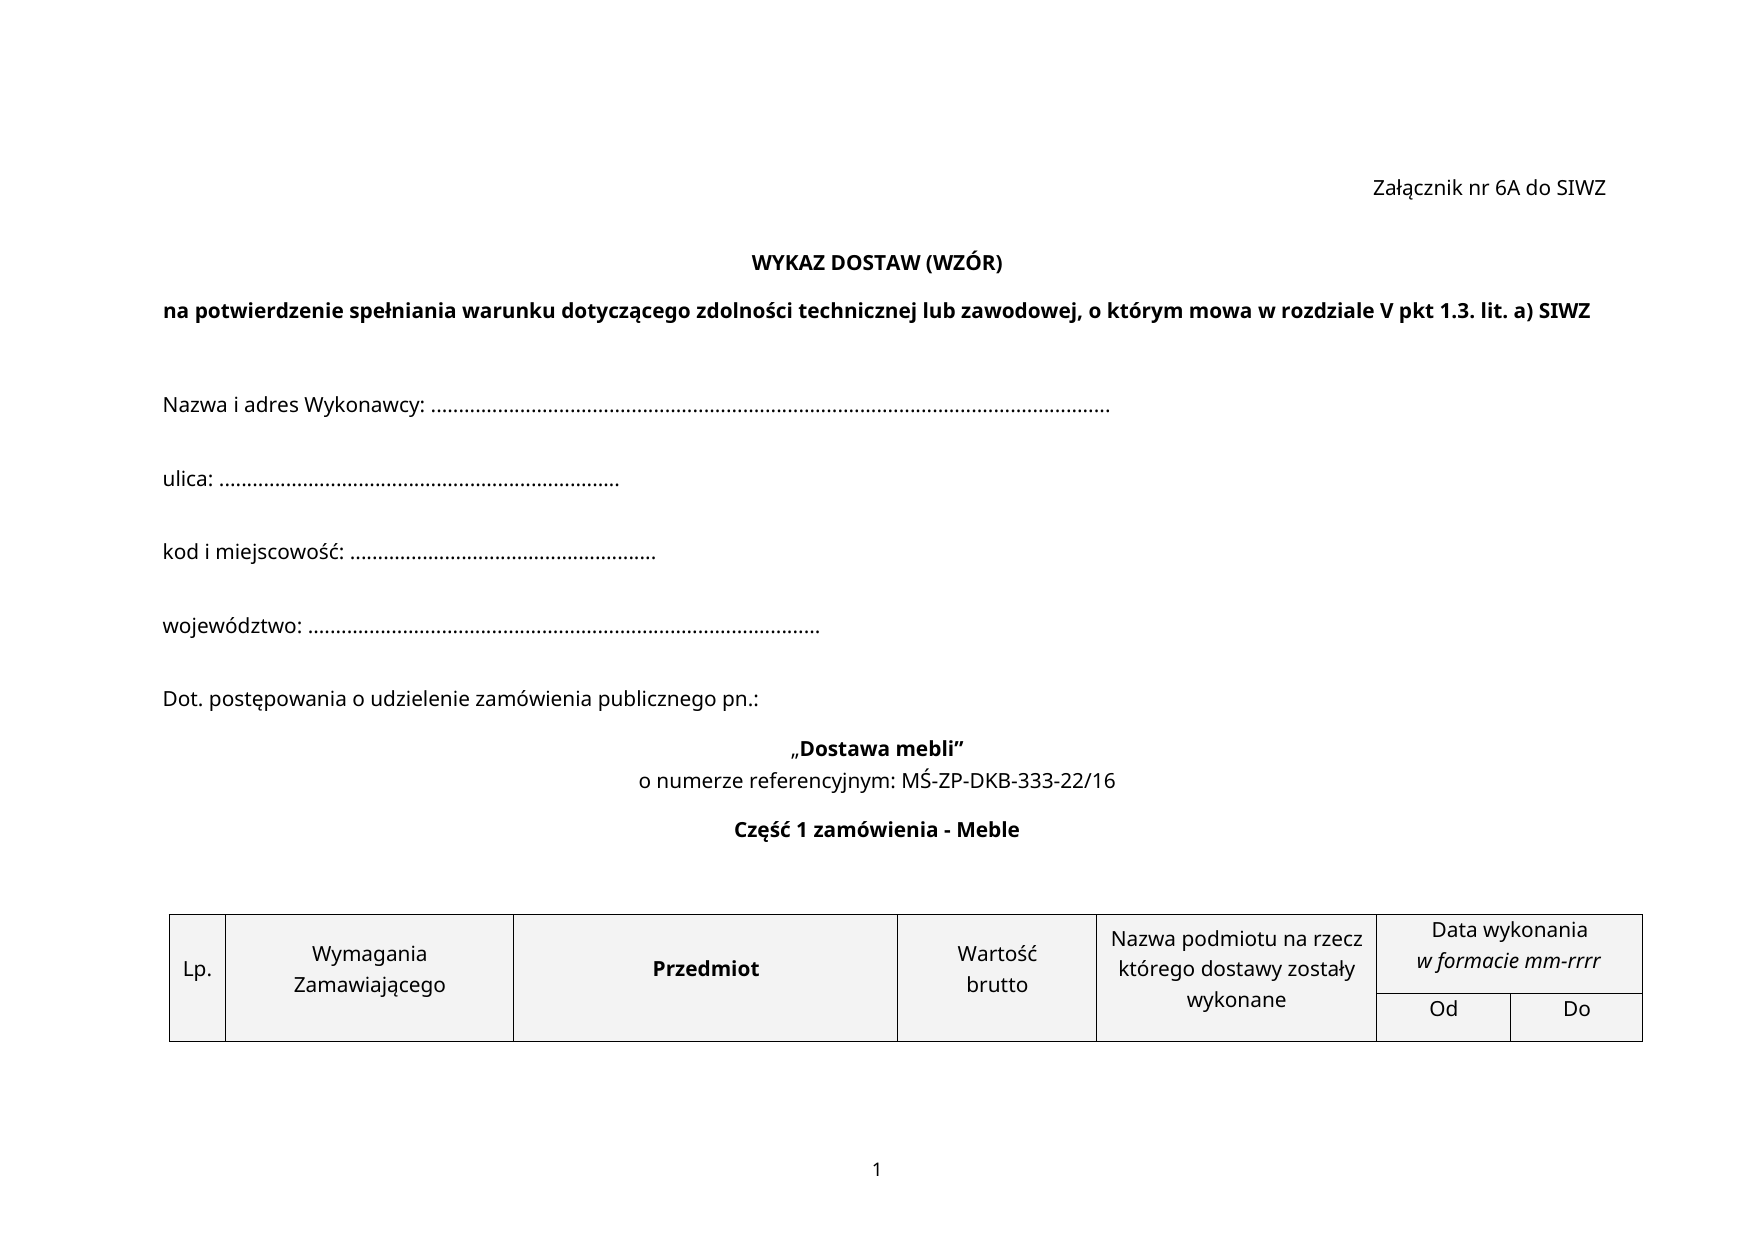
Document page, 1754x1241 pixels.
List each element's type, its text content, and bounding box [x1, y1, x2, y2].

text województwo: ............................................................................................ [162, 611, 1516, 639]
text kod i miejscowość: ....................................................... [162, 537, 1516, 566]
table_header Wymagania Zamawiającego [226, 915, 513, 1041]
table_header Data wykonania w formacie mm-rrrr [1377, 915, 1642, 993]
table_header Nazwa podmiotu na rzecz którego dostawy zostały wykonane [1097, 915, 1376, 1041]
table_cell Od [1377, 994, 1510, 1041]
text ulica: ....................................................................…. [162, 464, 1516, 492]
text na potwierdzenie spełniania warunku dotyczącego zdolności technicznej lub zawodowej, o którym mowa w rozdziale V pkt 1.3. lit. a) SIWZ [148, 296, 1606, 324]
text Nazwa i adres Wykonawcy: .......................................................................................................................... [162, 390, 1516, 419]
text Część 1 zamówienia - Meble [148, 816, 1606, 844]
table_header Lp. [170, 915, 225, 1041]
text Dot. postępowania o udzielenie zamówienia publicznego pn.: [162, 684, 1606, 713]
text WYKAZ DOSTAW (WZÓR) [148, 248, 1606, 277]
table_cell Do [1511, 994, 1642, 1041]
table_header Wartość brutto [898, 915, 1096, 1041]
subtitle Załącznik nr 6A do SIWZ [148, 173, 1606, 201]
text „Dostawa mebli” o numerze referencyjnym: MŚ-ZP-DKB-333-22/16 [148, 734, 1606, 795]
table_header Przedmiot [514, 915, 897, 1041]
